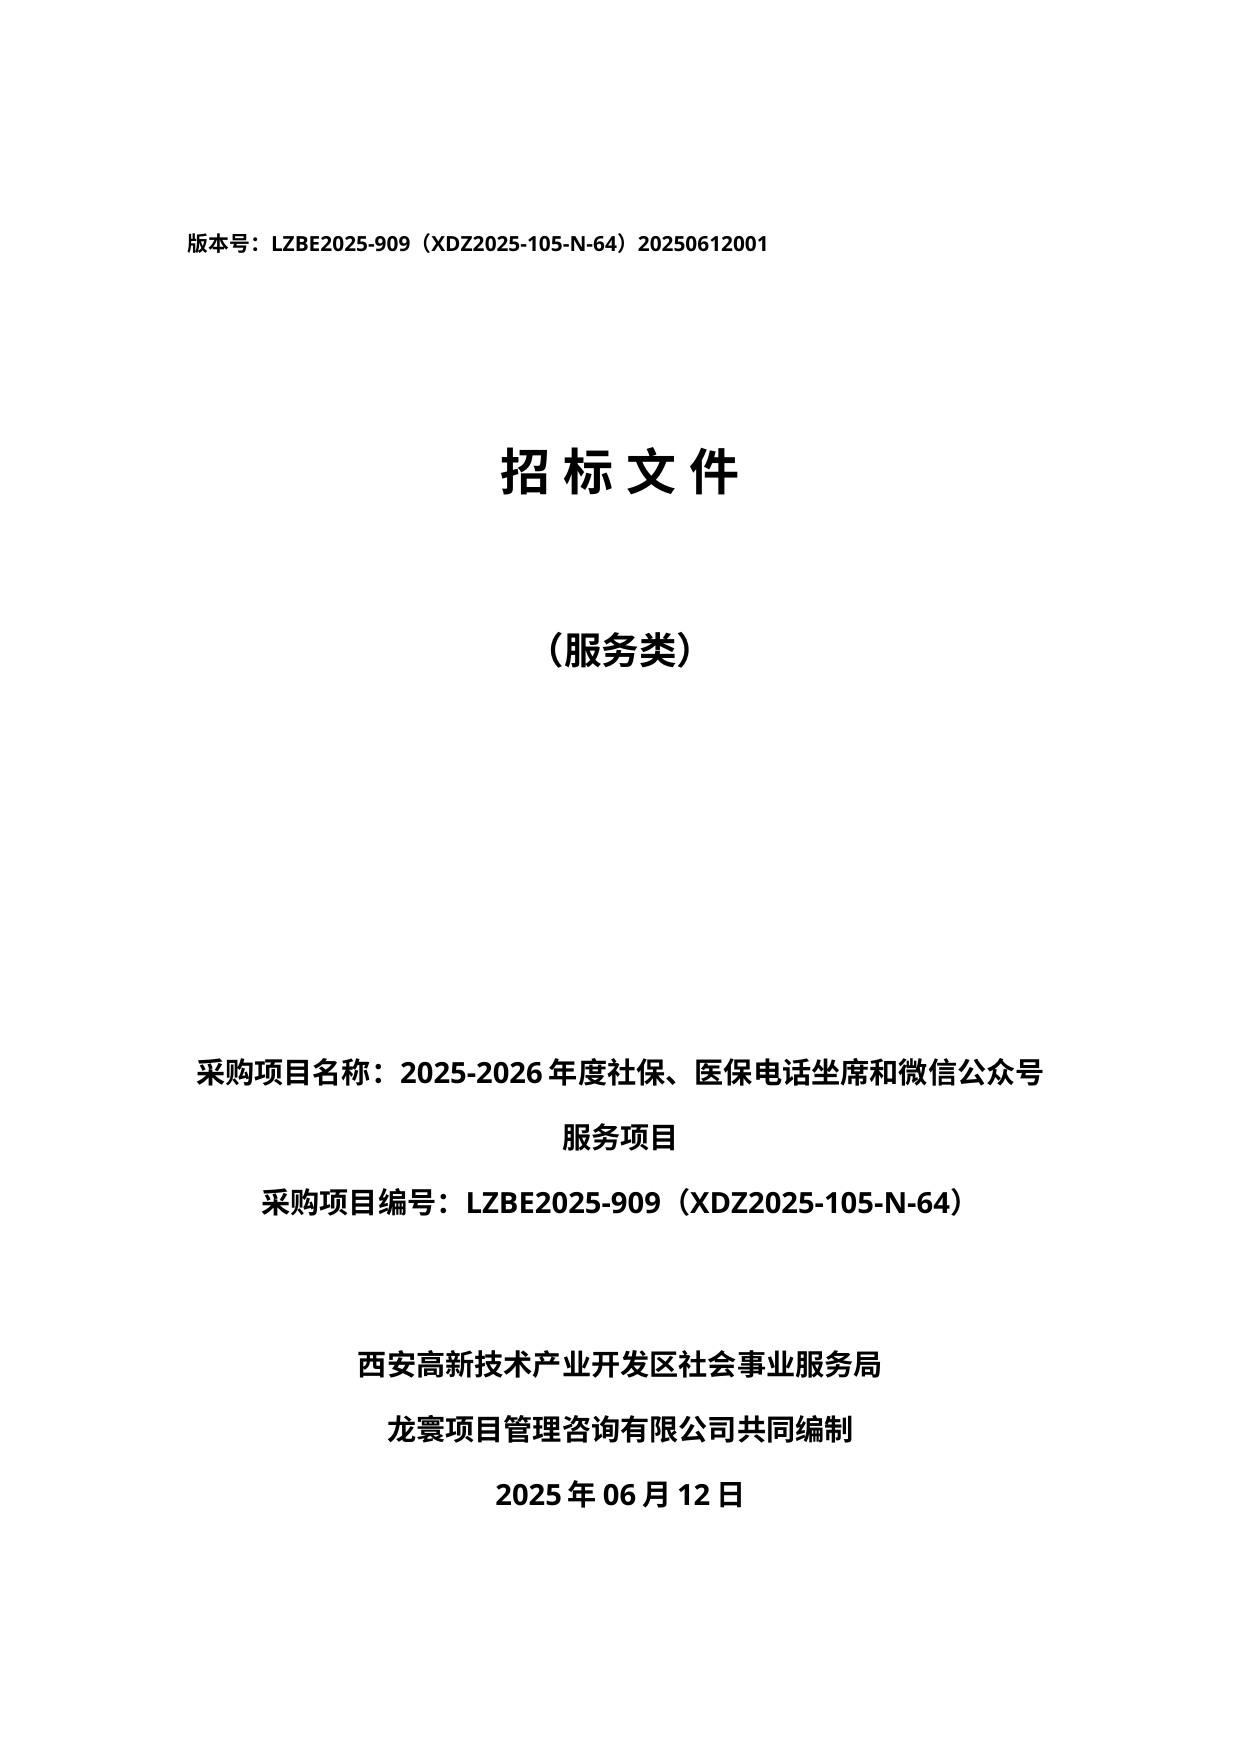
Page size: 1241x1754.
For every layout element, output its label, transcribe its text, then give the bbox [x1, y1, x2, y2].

text 版本号：LZBE2025-909（XDZ2025-105-N-64）20250612001 [187, 227, 1053, 422]
text （服务类） [187, 617, 1053, 1039]
text 龙寰项目管理咨询有限公司共同编制 [187, 1397, 1053, 1462]
text 2025年06月12日 [187, 1462, 1053, 1527]
text 采购项目名称：2025-2026年度社保、医保电话坐席和微信公众号服务项目 [187, 1039, 1053, 1169]
text 招 标 文 件 [187, 422, 1053, 617]
text 采购项目编号：LZBE2025-909（XDZ2025-105-N-64） [187, 1169, 1053, 1332]
text 西安高新技术产业开发区社会事业服务局 [187, 1332, 1053, 1397]
